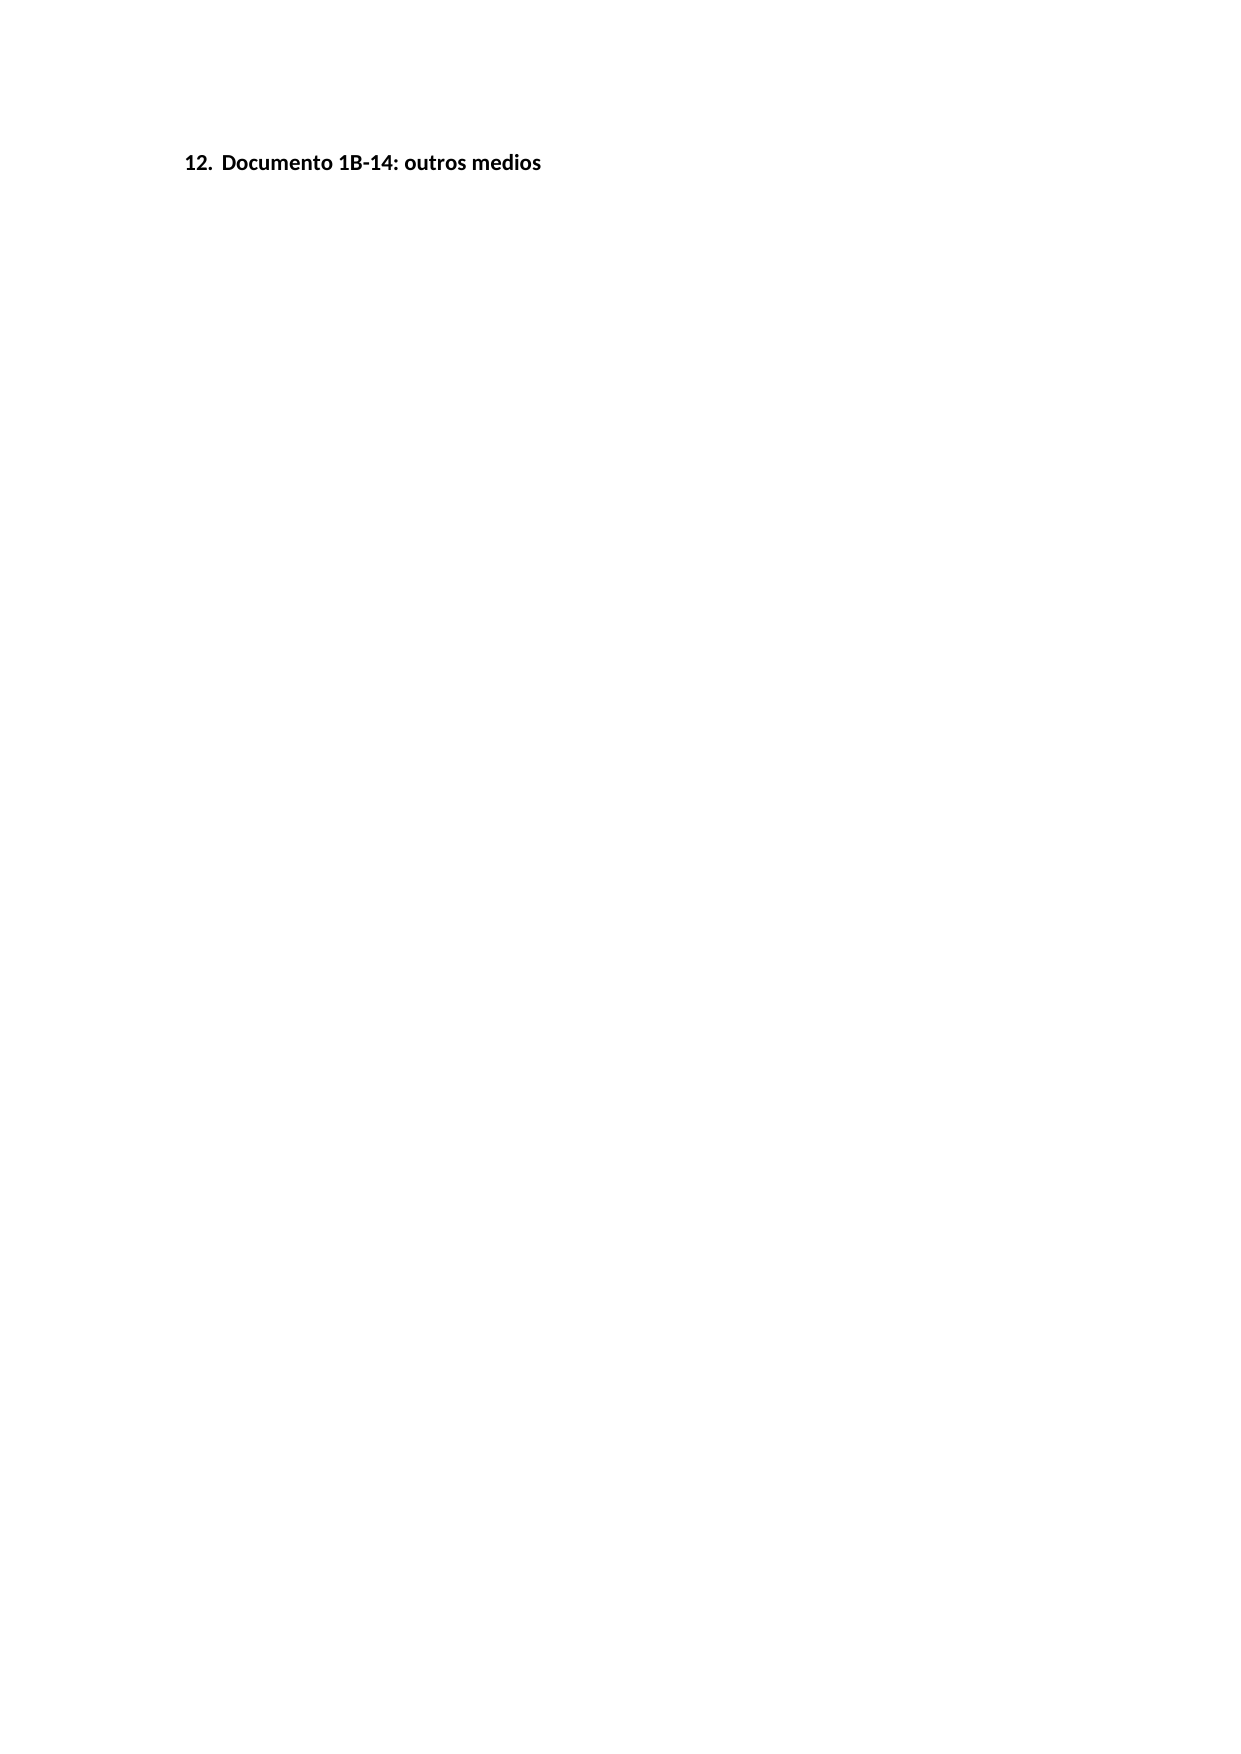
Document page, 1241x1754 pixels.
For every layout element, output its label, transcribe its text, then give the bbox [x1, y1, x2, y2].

list Documento 1B-14: outros medios [184, 148, 1063, 176]
